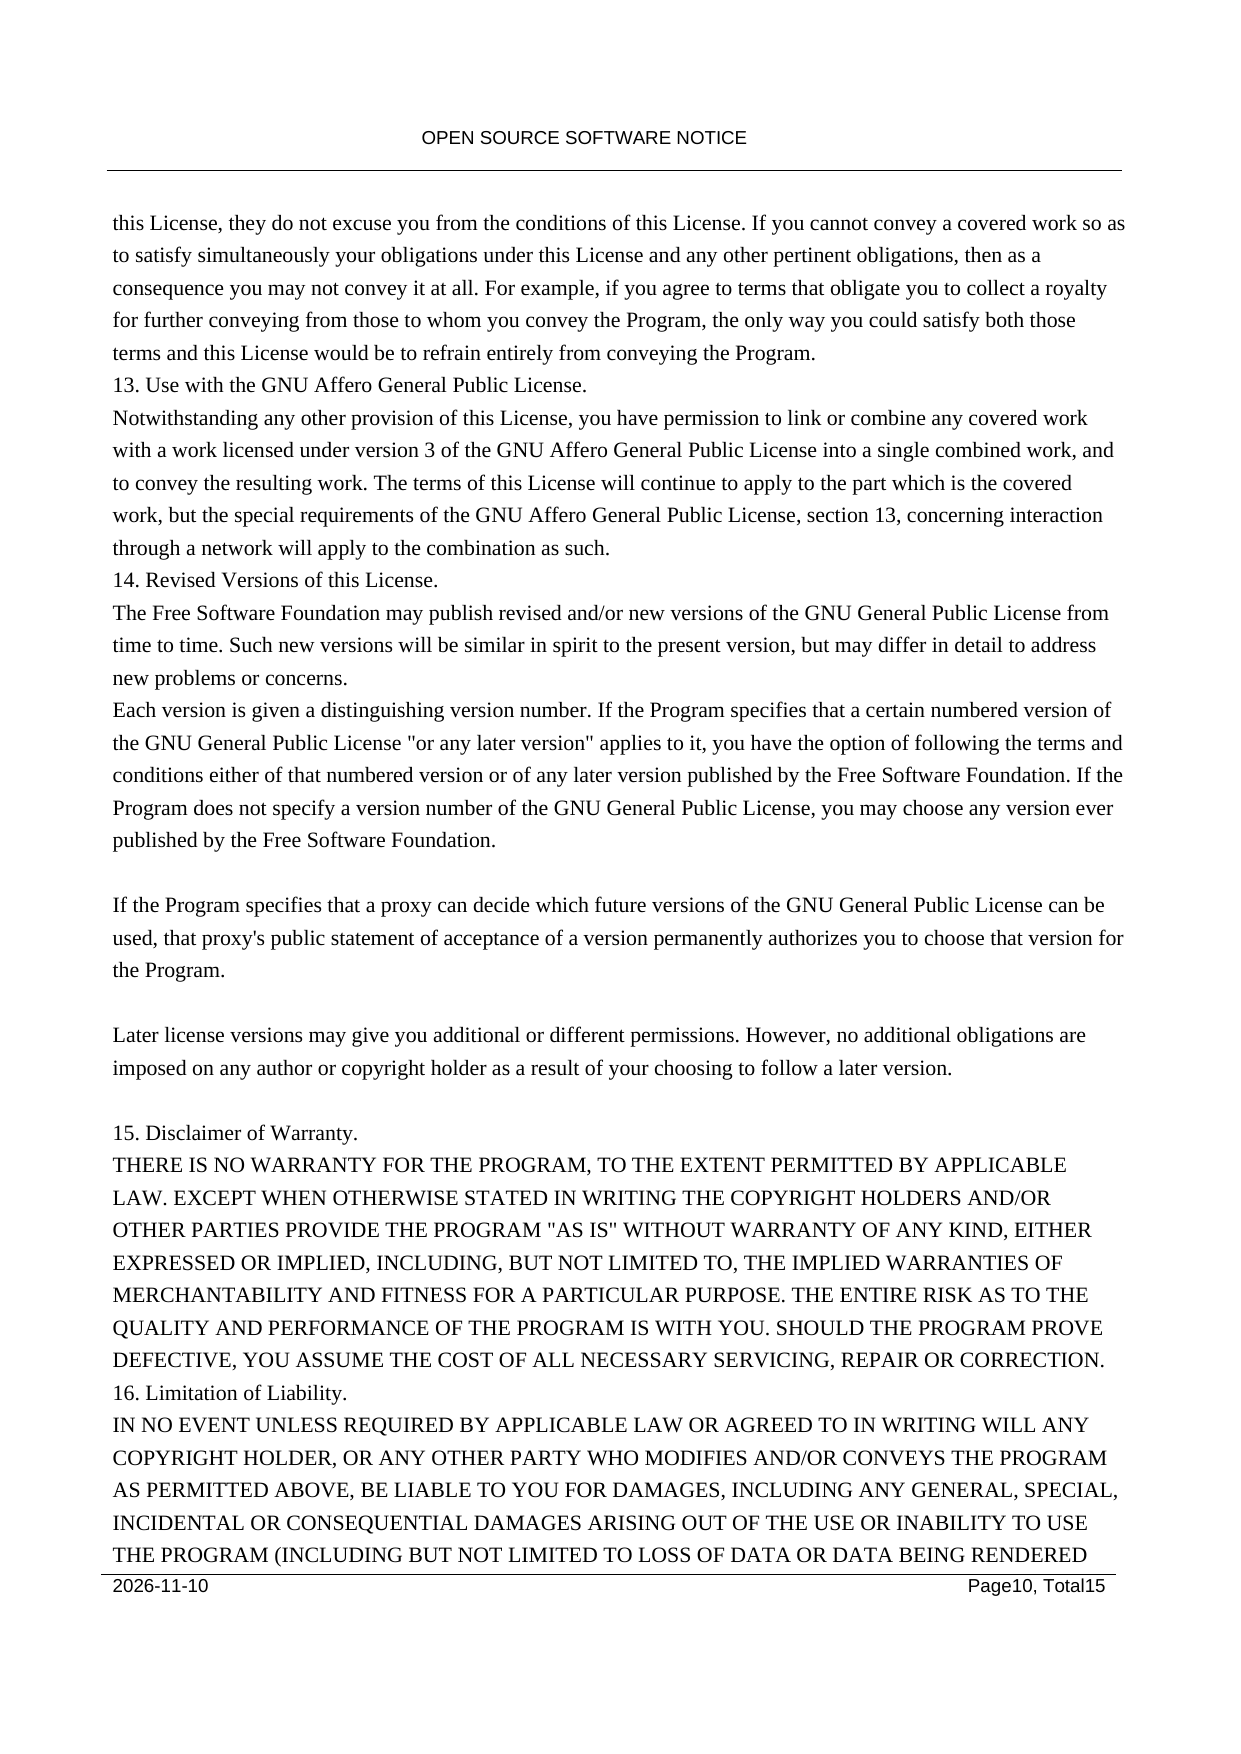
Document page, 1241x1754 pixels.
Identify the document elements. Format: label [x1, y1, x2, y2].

text [112, 206, 1128, 1571]
